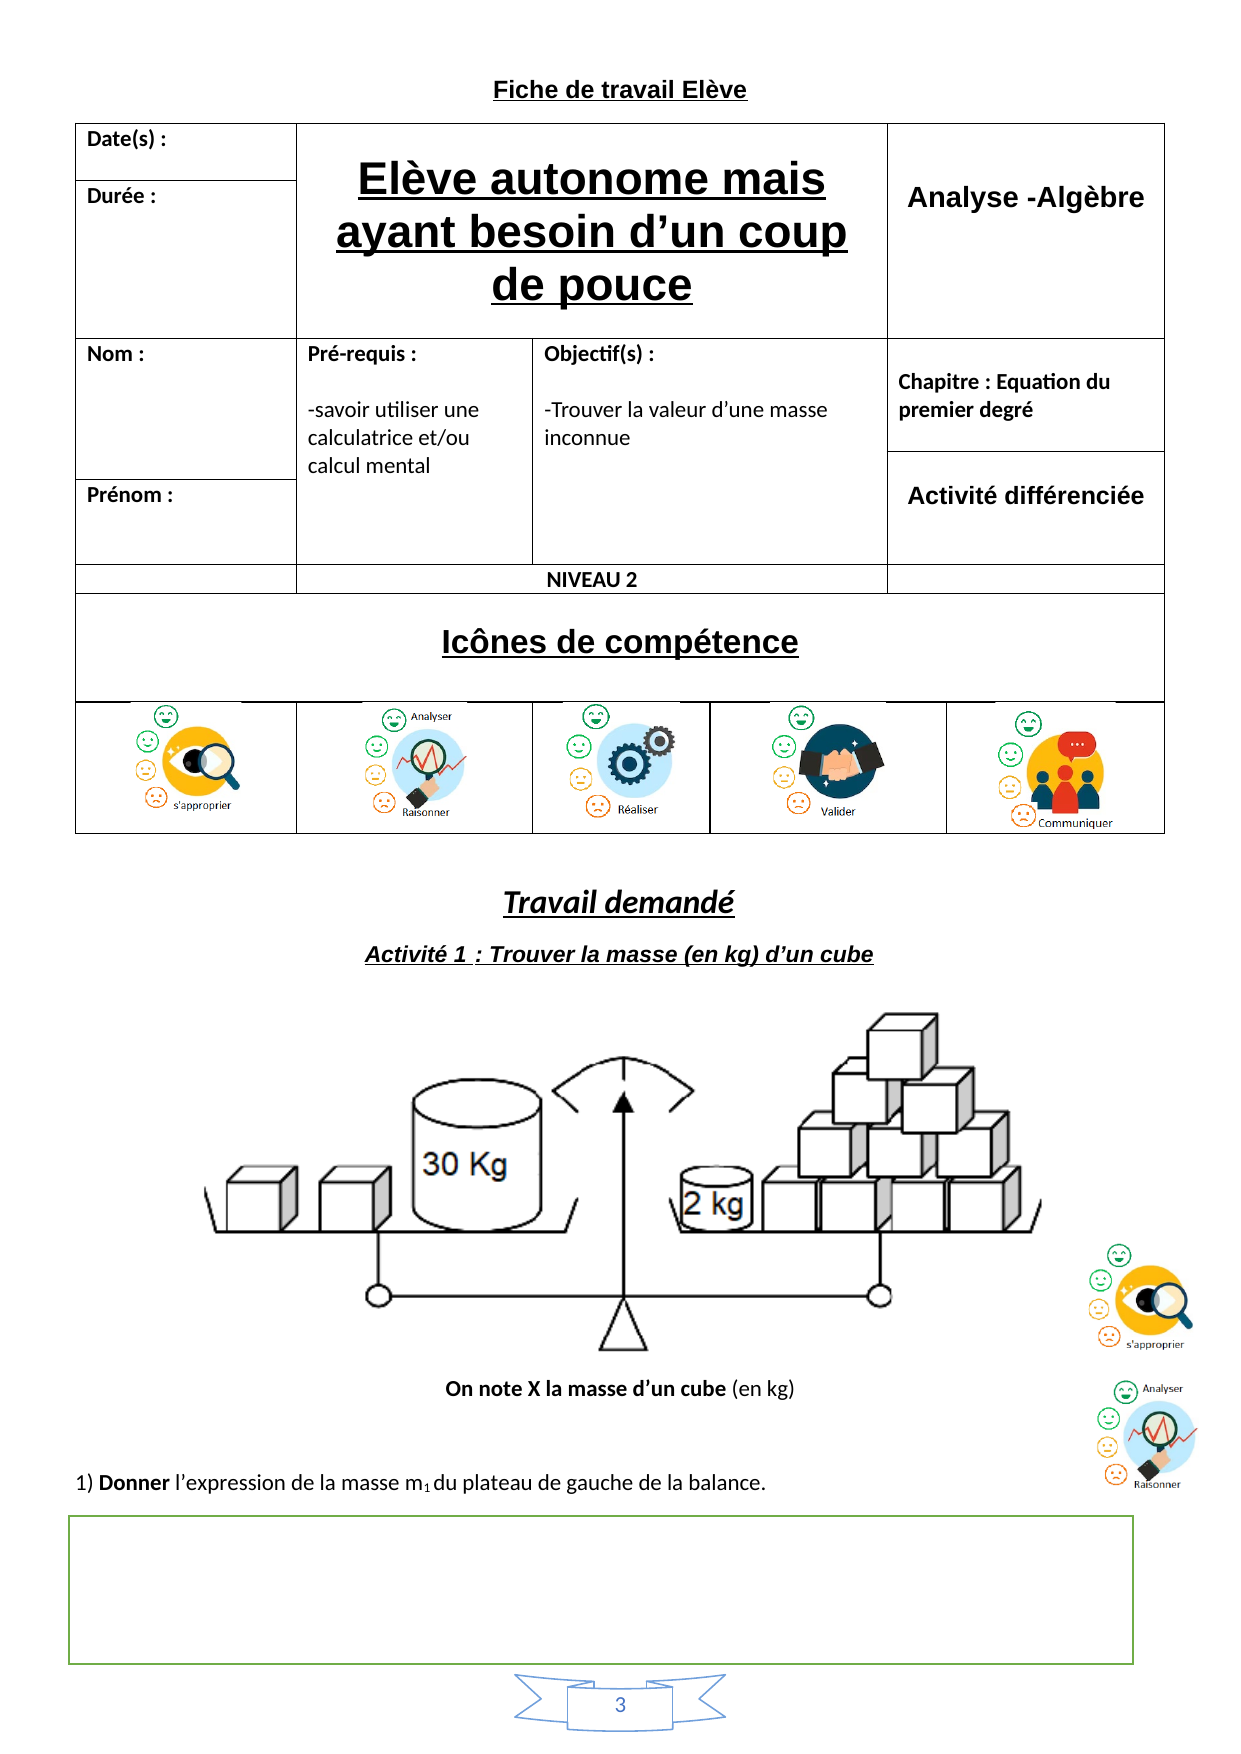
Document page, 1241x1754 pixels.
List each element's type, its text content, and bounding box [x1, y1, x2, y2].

table_cell Icônes de compétence [76, 594, 1164, 701]
table_cell Prénom : [76, 480, 296, 564]
table_cell [888, 565, 1164, 593]
table_cell [297, 703, 532, 833]
picture [1083, 1241, 1195, 1352]
table_header Elève autonome mais ayant besoin d’un coup de pouce [297, 124, 887, 338]
table_cell [76, 703, 296, 833]
picture [1094, 1374, 1199, 1492]
table_cell [76, 565, 296, 593]
table_cell Activité différenciée [888, 452, 1164, 564]
table_cell NIVEAU 2 [297, 565, 887, 593]
picture [562, 702, 680, 820]
table_cell Chapitre : Equation du premier degré [888, 339, 1164, 451]
table_cell Nom : [76, 339, 296, 479]
table_header Analyse -Algèbre [888, 124, 1164, 338]
table_cell Objectif(s) : -Trouver la valeur d’une masse inconnue [533, 339, 887, 564]
picture [770, 702, 886, 821]
table_cell [1116, 703, 1164, 833]
text On note X la masse d’un cube (en kg) [75, 1374, 1094, 1402]
picture [192, 986, 1048, 1356]
text Travail demandé [75, 881, 1165, 922]
table_header Date(s) : [76, 124, 296, 180]
text Fiche de travail Elève [75, 75, 1165, 104]
text Activité 1 : Trouver la masse (en kg) d’un cube [75, 941, 1165, 968]
picture [995, 702, 1116, 833]
picture [130, 702, 242, 813]
picture [362, 702, 468, 820]
table_cell Pré-requis : -savoir utiliser une calculatrice et/ou calcul mental [297, 339, 532, 564]
table_cell [711, 703, 946, 833]
text 1) Donner l’expression de la masse m1 du plateau de gauche de la balance. [75, 1468, 1165, 1496]
table_cell [533, 703, 709, 833]
table_cell [947, 703, 995, 833]
table_cell Durée : [76, 181, 296, 338]
